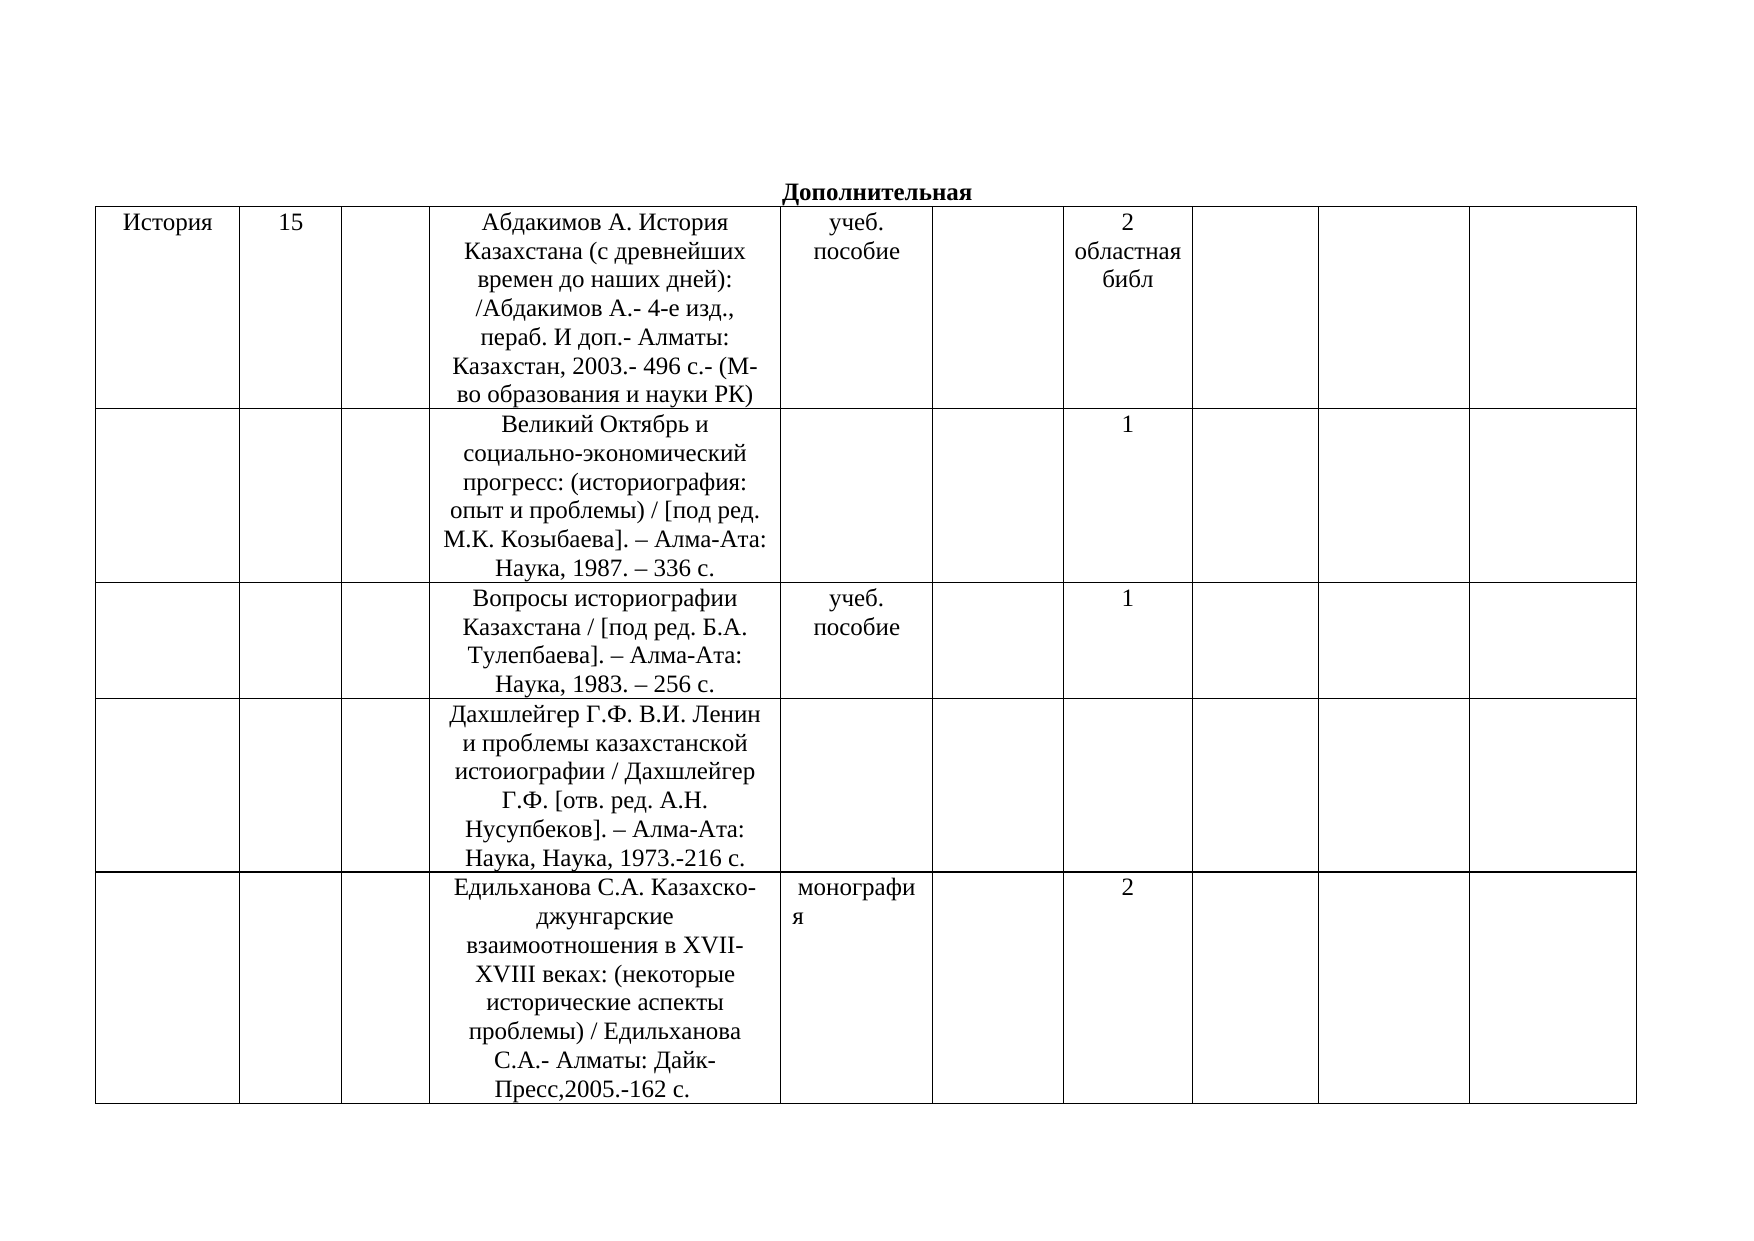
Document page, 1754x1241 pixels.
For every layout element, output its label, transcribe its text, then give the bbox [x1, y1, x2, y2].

table_header [1319, 207, 1469, 408]
table_cell [933, 583, 1063, 698]
table_cell [240, 583, 341, 698]
table_cell Вопросы историографии Казахстана / [под ред. Б.А. Тулепбаева]. – Алма-Ата: Наука, 1983. – 256 с. [430, 583, 780, 698]
table_header Абдакимов А. История Казахстана (с древнейших времен до наших дней): /Абдакимов А.- 4-е изд., пераб. И доп.- Алматы: Казахстан, 2003.- 496 с.- (М-во образования и науки РК) [430, 207, 780, 408]
table_cell монография [781, 873, 932, 1102]
table_cell [240, 409, 341, 582]
table_cell Великий Октябрь и социально-экономический прогресс: (историография: опыт и проблемы) / [под ред. М.К. Козыбаева]. – Алма-Ата: Наука, 1987. – 336 с. [430, 409, 780, 582]
table_cell [781, 699, 932, 871]
table_cell [96, 409, 239, 582]
text Дополнительная [118, 177, 1636, 206]
table_cell [240, 873, 341, 1102]
table_header [1193, 207, 1318, 408]
table_cell [1319, 409, 1469, 582]
table_cell [96, 873, 239, 1102]
table_cell [240, 699, 341, 871]
table_cell Едильханова С.А. Казахско-джунгарские взаимоотношения в XVII-XVIII веках: (некоторые исторические аспекты проблемы) / Едильханова С.А.- Алматы: Дайк-Пресс,2005.-162 с. [430, 873, 780, 1102]
table_cell [342, 873, 429, 1102]
table_cell [1319, 583, 1469, 698]
table_header 15 [240, 207, 341, 408]
table_cell [933, 409, 1063, 582]
table_cell [96, 699, 239, 871]
table_cell Дахшлейгер Г.Ф. В.И. Ленин и проблемы казахстанской истоиографии / Дахшлейгер Г.Ф. [отв. ред. А.Н. Нусупбеков]. – Алма-Ата: Наука, Наука, 1973.-216 с. [430, 699, 780, 871]
table_cell [1470, 583, 1636, 698]
table_cell [96, 583, 239, 698]
table_header [1470, 207, 1636, 408]
table_cell 1 [1064, 409, 1192, 582]
table_cell [342, 583, 429, 698]
table_cell [1470, 873, 1636, 1102]
table_header [342, 207, 429, 408]
table_cell [342, 699, 429, 871]
table_cell [781, 409, 932, 582]
table_cell [1193, 583, 1318, 698]
table_cell 1 [1064, 583, 1192, 698]
table_cell [1193, 873, 1318, 1102]
table_cell учеб. пособие [781, 583, 932, 698]
table_cell [1470, 699, 1636, 871]
table_cell [1319, 699, 1469, 871]
table_cell [1064, 699, 1192, 871]
table_header учеб. пособие [781, 207, 932, 408]
table_cell [1193, 699, 1318, 871]
table_cell 2 [1064, 873, 1192, 1102]
table_header История [96, 207, 239, 408]
table_header 2 областная библ [1064, 207, 1192, 408]
table_cell [933, 873, 1063, 1102]
table_cell [342, 409, 429, 582]
table_header [933, 207, 1063, 408]
table_cell [933, 699, 1063, 871]
table_cell [1319, 873, 1469, 1102]
table_cell [1470, 409, 1636, 582]
table_cell [1193, 409, 1318, 582]
